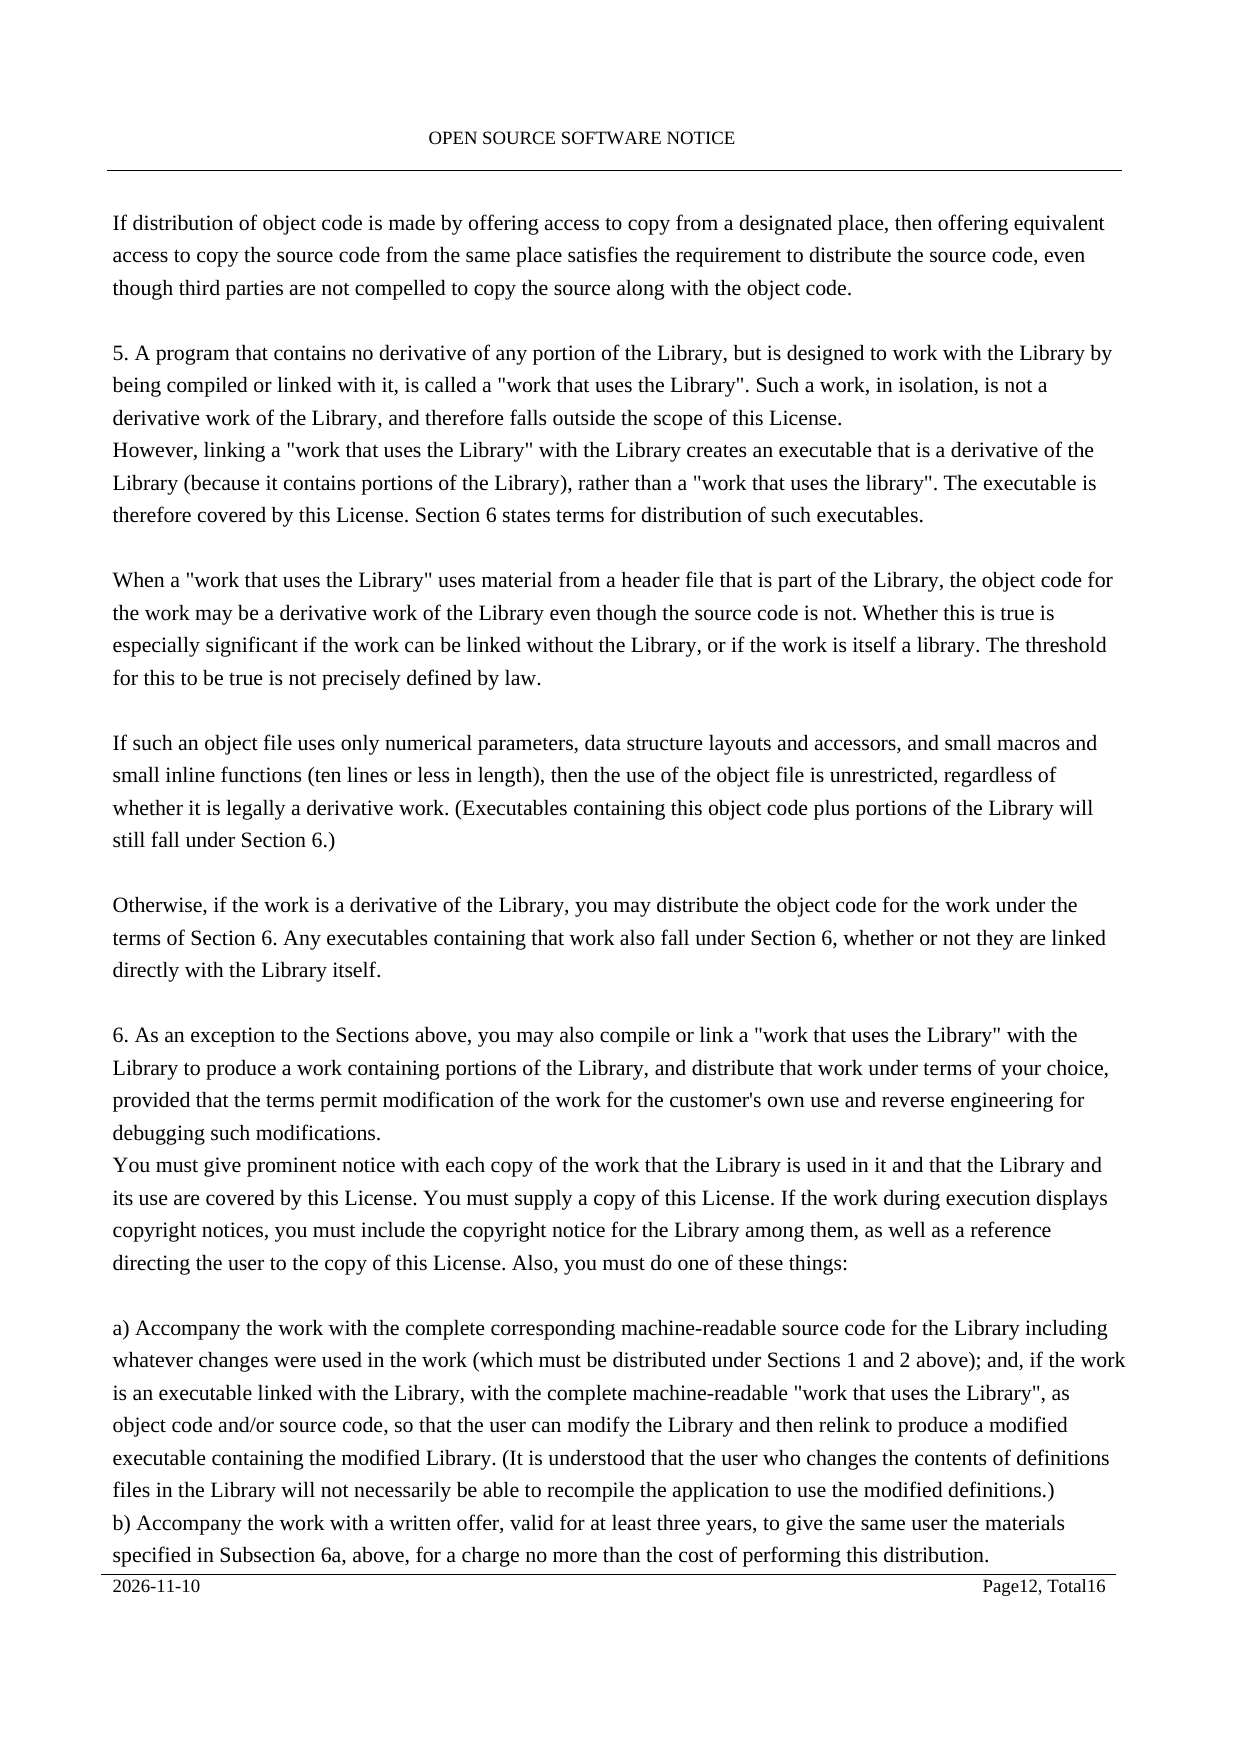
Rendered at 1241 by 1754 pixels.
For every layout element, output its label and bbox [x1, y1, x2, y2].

text [112, 206, 1128, 1571]
